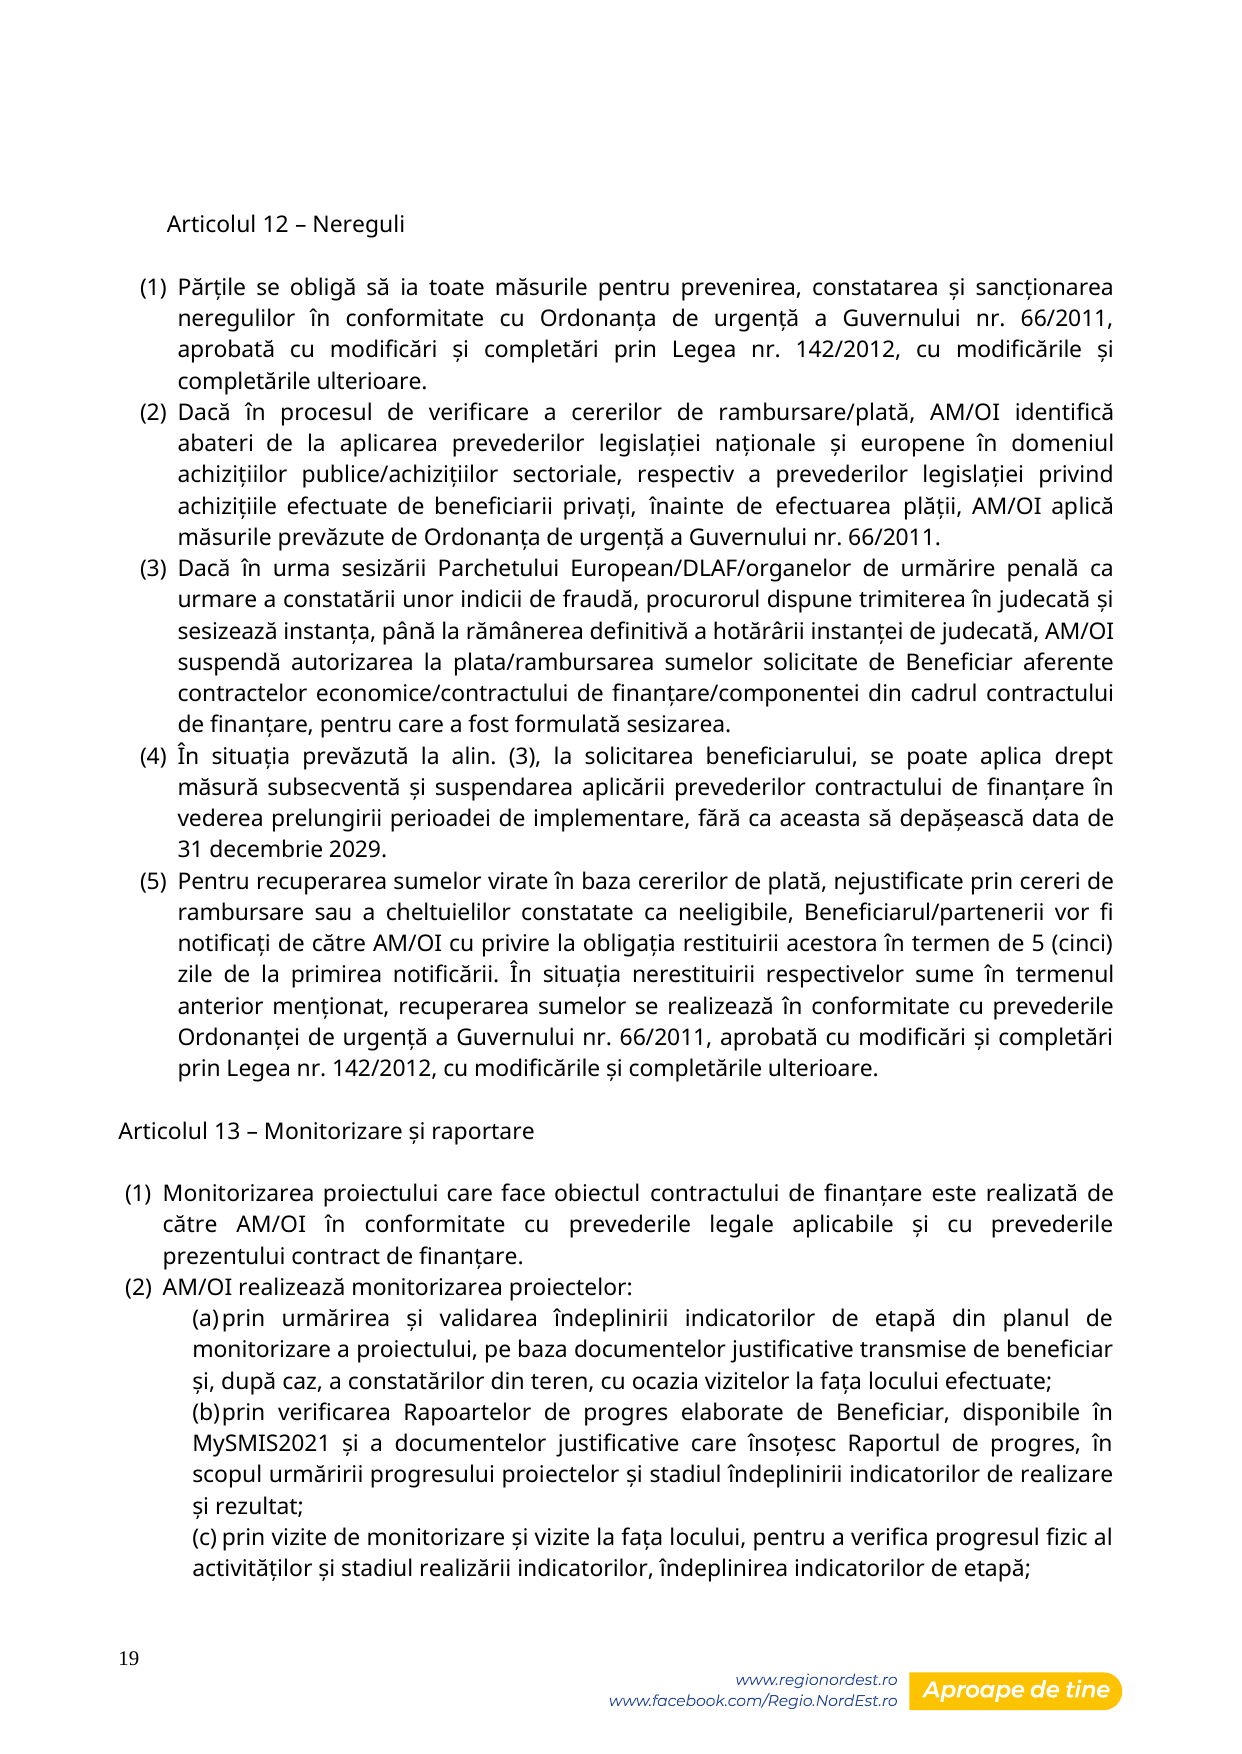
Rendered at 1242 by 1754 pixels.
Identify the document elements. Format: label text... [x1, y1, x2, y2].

list AM/OI realizează monitorizarea proiectelor: [125, 1271, 1114, 1302]
list prin verificarea Rapoartelor de progres elaborate de Beneficiar, disponibile în MySMIS2021 și a documentelor justificative care însoțesc Raportul de progres, în scopul urmăririi progresului proiectelor și stadiul îndeplinirii indicatorilor de realizare și rezultat; [192, 1396, 1114, 1521]
list prin urmărirea și validarea îndeplinirii indicatorilor de etapă din planul de monitorizare a proiectului, pe baza documentelor justificative transmise de beneficiar și, după caz, a constatărilor din teren, cu ocazia vizitelor la fața locului efectuate; [192, 1302, 1114, 1396]
list În situația prevăzută la alin. (3), la solicitarea beneficiarului, se poate aplica drept măsură subsecventă și suspendarea aplicării prevederilor contractului de finanțare în vederea prelungirii perioadei de implementare, fără ca aceasta să depășească data de 31 decembrie 2029. [140, 740, 1114, 865]
list Dacă în procesul de verificare a cererilor de rambursare/plată, AM/OI identifică abateri de la aplicarea prevederilor legislației naționale şi europene în domeniul achizițiilor publice/achizițiilor sectoriale, respectiv a prevederilor legislației privind achizițiile efectuate de beneficiarii privați, înainte de efectuarea plății, AM/OI aplică măsurile prevăzute de Ordonanța de urgență a Guvernului nr. 66/2011. [140, 396, 1114, 552]
text Articolul 12 – Nereguli [130, 208, 1122, 240]
list Dacă în urma sesizării Parchetului European/DLAF/organelor de urmărire penală ca urmare a constatării unor indicii de fraudă, procurorul dispune trimiterea în judecată și sesizează instanța, până la rămânerea definitivă a hotărârii instanței de judecată, AM/OI suspendă autorizarea la plata/rambursarea sumelor solicitate de Beneficiar aferente contractelor economice/contractului de finanțare/componentei din cadrul contractului de finanțare, pentru care a fost formulată sesizarea. [140, 552, 1114, 740]
list Monitorizarea proiectului care face obiectul contractului de finanțare este realizată de către AM/OI în conformitate cu prevederile legale aplicabile și cu prevederile prezentului contract de finanțare. [125, 1177, 1114, 1271]
list prin vizite de monitorizare și vizite la fața locului, pentru a verifica progresul fizic al activităților și stadiul realizării indicatorilor, îndeplinirea indicatorilor de etapă; [192, 1521, 1114, 1583]
list Părțile se obligă să ia toate măsurile pentru prevenirea, constatarea și sancționarea neregulilor în conformitate cu Ordonanța de urgență a Guvernului nr. 66/2011, aprobată cu modificări și completări prin Legea nr. 142/2012, cu modificările și completările ulterioare. [140, 271, 1114, 396]
text Articolul 13 – Monitorizare și raportare [118, 1115, 1122, 1146]
list Pentru recuperarea sumelor virate în baza cererilor de plată, nejustificate prin cereri de rambursare sau a cheltuielilor constatate ca neeligibile, Beneficiarul/partenerii vor fi notificați de către AM/OI cu privire la obligația restituirii acestora în termen de 5 (cinci) zile de la primirea notificării. În situația nerestituirii respectivelor sume în termenul anterior menționat, recuperarea sumelor se realizează în conformitate cu prevederile Ordonanței de urgență a Guvernului nr. 66/2011, aprobată cu modificări și completări prin Legea nr. 142/2012, cu modificările și completările ulterioare. [140, 865, 1114, 1083]
